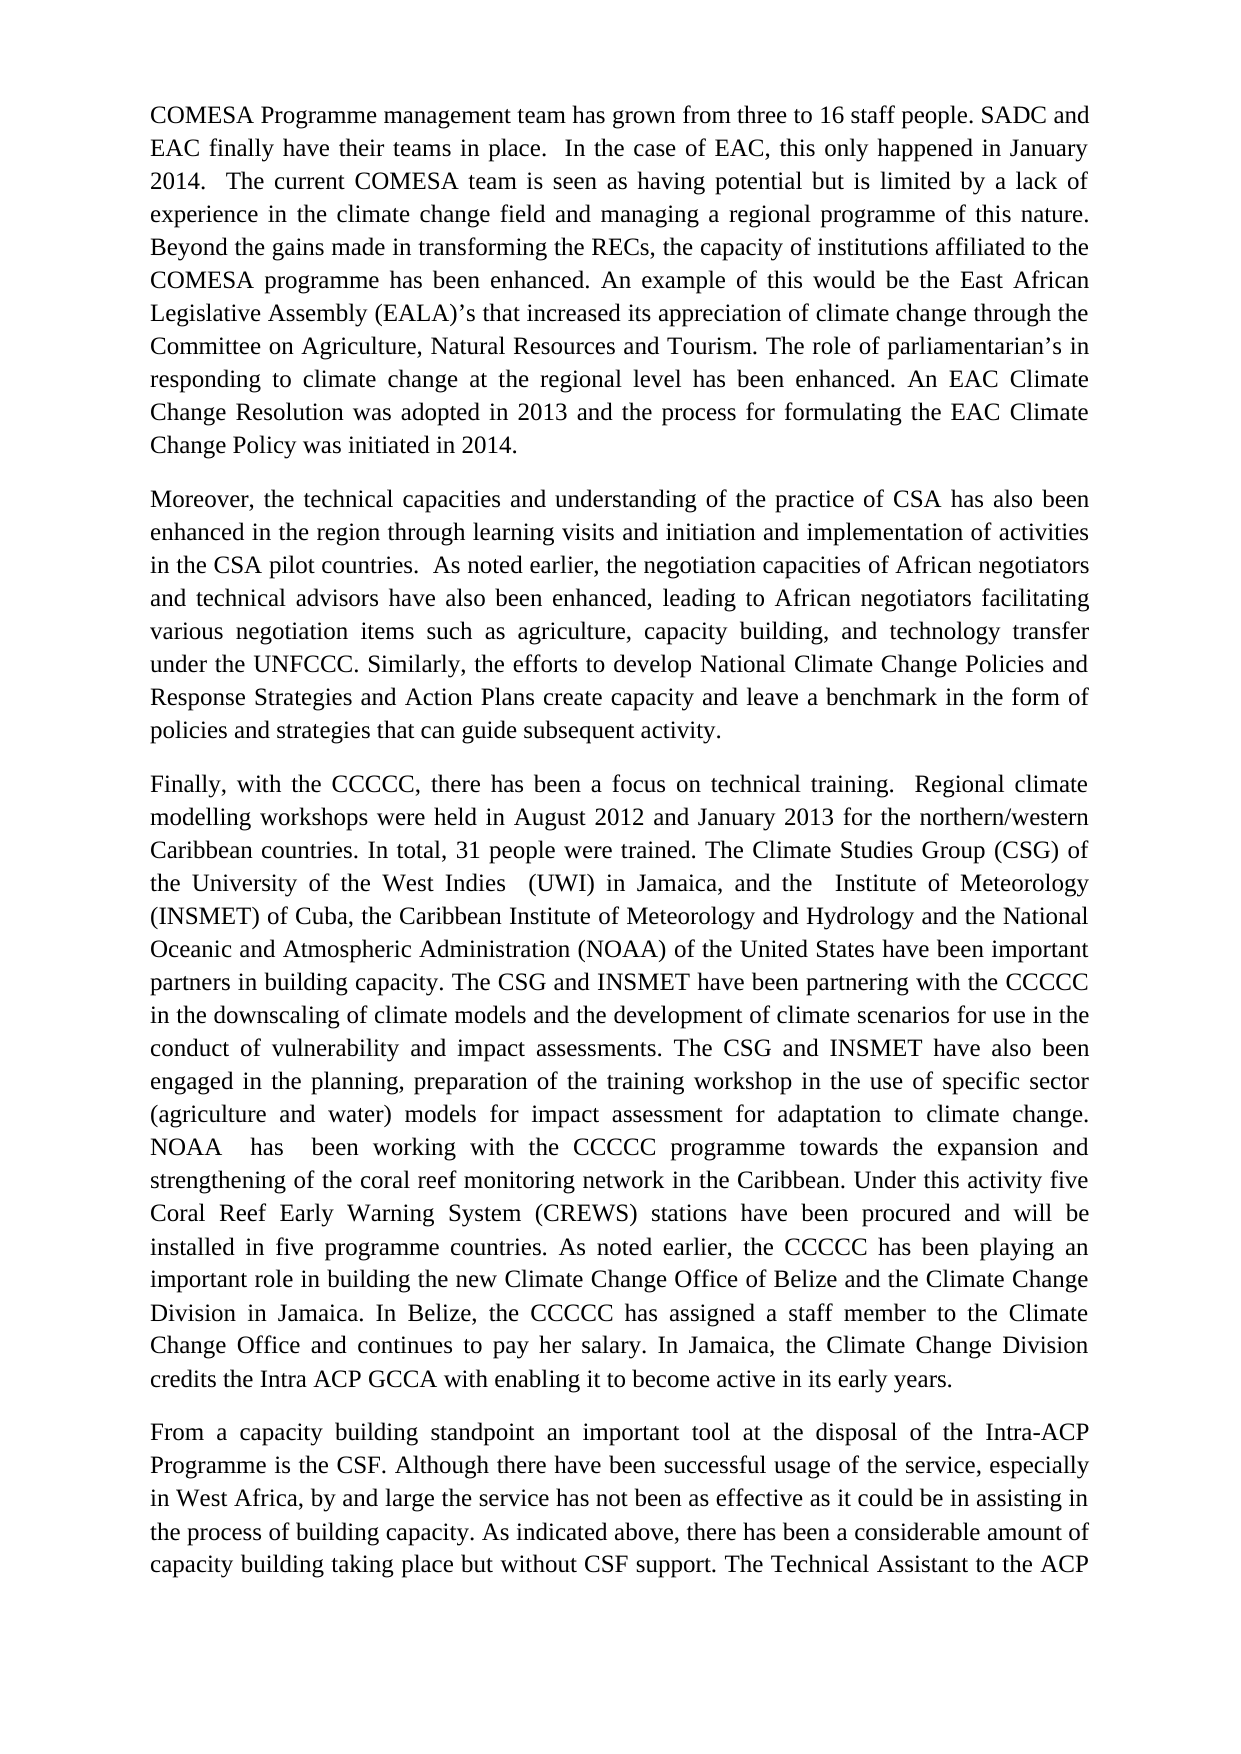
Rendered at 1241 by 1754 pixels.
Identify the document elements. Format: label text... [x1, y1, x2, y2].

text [150, 100, 1090, 459]
text Moreover, the technical capacities and understanding of the practice of CSA has also been enhanced in the region through learning visits and initiation and implementation of activities in the CSA pilot countries. As noted earlier, the negotiation capacities of African negotiators and technical advisors have also been enhanced, leading to African negotiators facilitating various negotiation items such as agriculture, capacity building, and technology transfer under the UNFCCC. Similarly, the efforts to develop National Climate Change Policies and Response Strategies and Action Plans create capacity and leave a benchmark in the form of policies and strategies that can guide subsequent activity. [150, 484, 1090, 744]
text Finally, with the CCCCC, there has been a focus on technical training. Regional climate modelling workshops were held in August 2012 and January 2013 for the northern/western Caribbean countries. In total, 31 people were trained. The Climate Studies Group (CSG) of the University of the West Indies (UWI) in Jamaica, and the Institute of Meteorology (INSMET) of Cuba, the Caribbean Institute of Meteorology and Hydrology and the National Oceanic and Atmospheric Administration (NOAA) of the United States have been important partners in building capacity. The CSG and INSMET have been partnering with the CCCCC in the downscaling of climate models and the development of climate scenarios for use in the conduct of vulnerability and impact assessments. The CSG and INSMET have also been engaged in the planning, preparation of the training workshop in the use of specific sector (agriculture and water) models for impact assessment for adaptation to climate change. NOAA has been working with the CCCCC programme towards the expansion and strengthening of the coral reef monitoring network in the Caribbean. Under this activity five Coral Reef Early Warning System (CREWS) stations have been procured and will be installed in five programme countries. As noted earlier, the CCCCC has been playing an important role in building the new Climate Change Office of Belize and the Climate Change Division in Jamaica. In Belize, the CCCCC has assigned a staff member to the Climate Change Office and continues to pay her salary. In Jamaica, the Climate Change Division credits the Intra ACP GCCA with enabling it to become active in its early years. [150, 769, 1090, 1392]
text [150, 1417, 1090, 1578]
